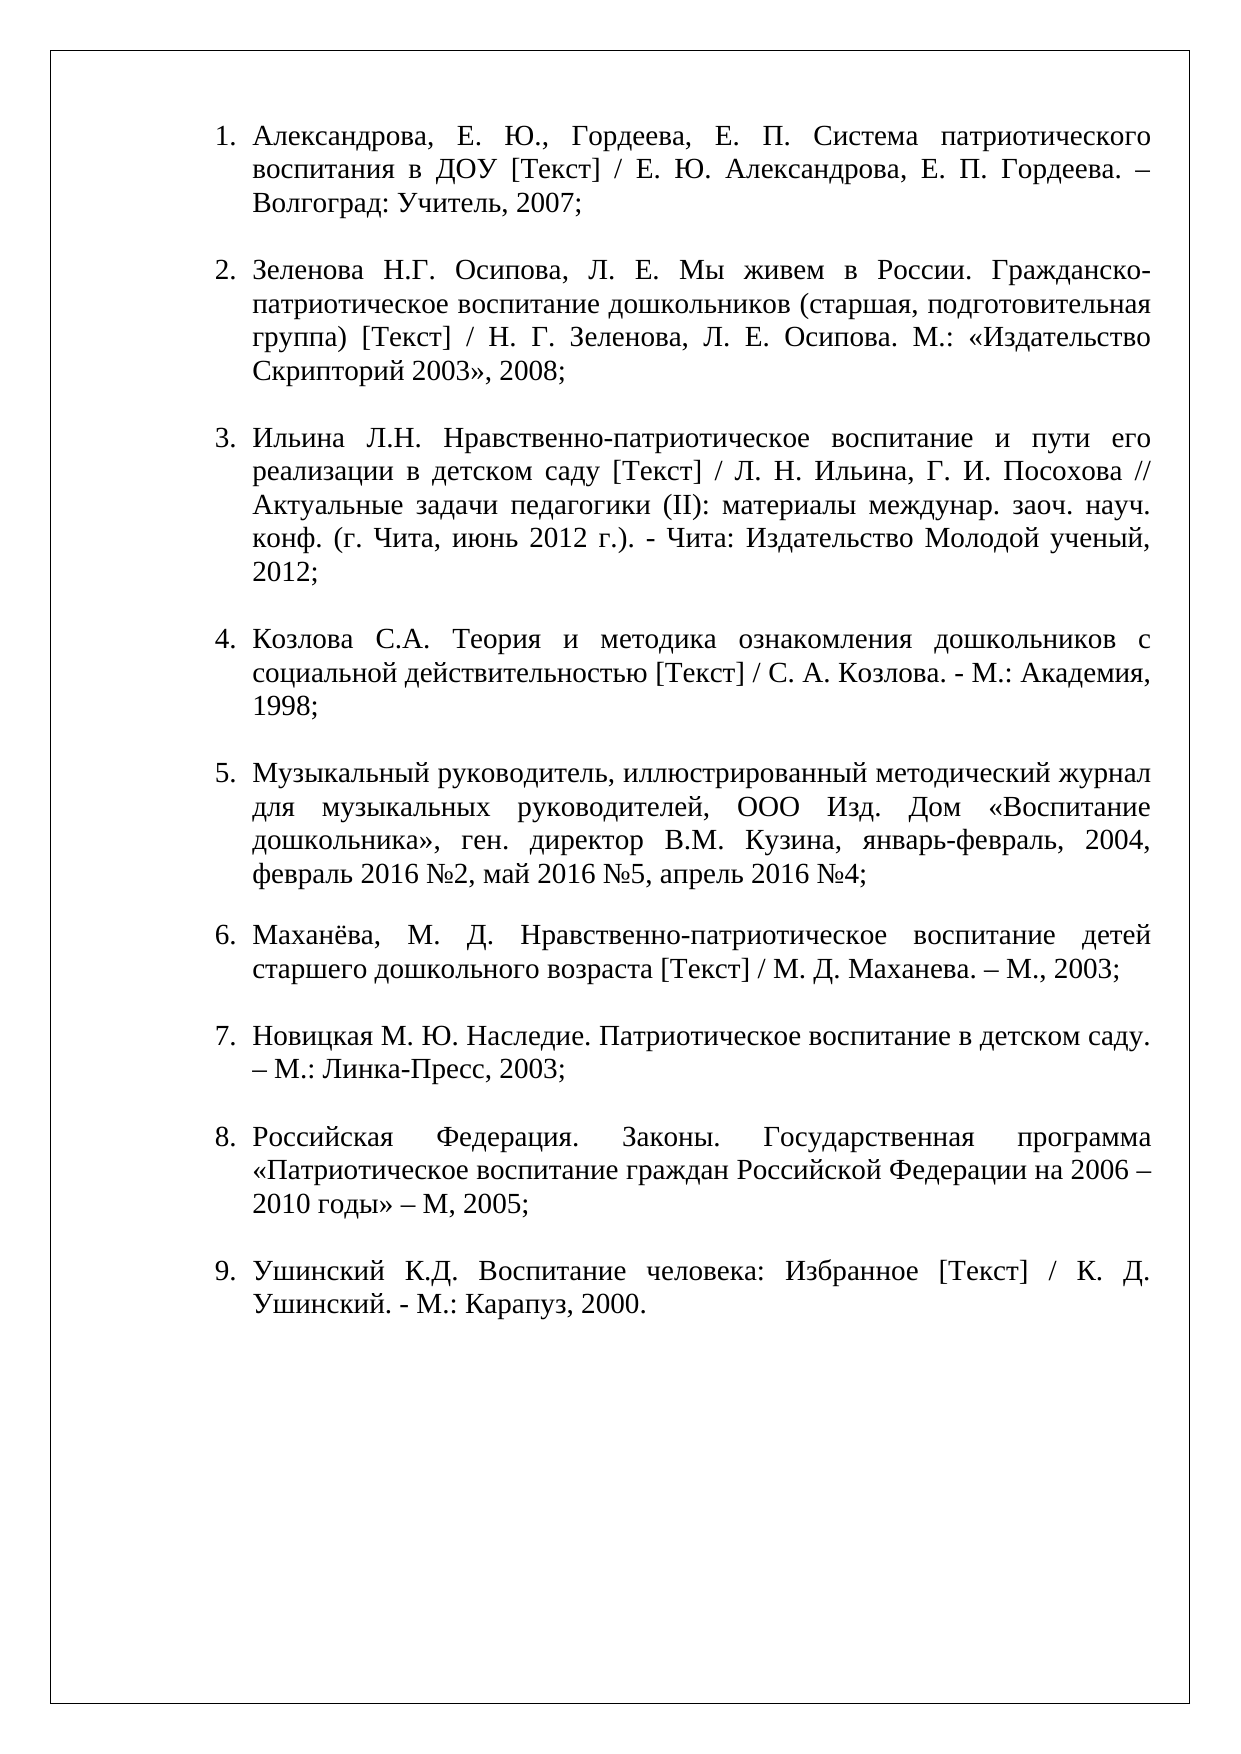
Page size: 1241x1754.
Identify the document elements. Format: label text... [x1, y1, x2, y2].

list Маханёва, М. Д. Нравственно-патриотическое воспитание детей старшего дошкольного возраста [Текст] / М. Д. Маханева. – М., 2003; [214, 917, 1152, 984]
list Козлова С.А. Теория и методика ознакомления дошкольников с социальной действительностью [Текст] / С. А. Козлова. - М.: Академия, 1998; [214, 621, 1152, 722]
list Музыкальный руководитель, иллюстрированный методический журнал для музыкальных руководителей, ООО Изд. Дом «Воспитание дошкольника», ген. директор В.М. Кузина, январь-февраль, 2004, февраль 2016 №2, май 2016 №5, апрель 2016 №4; [214, 755, 1152, 889]
list Российская Федерация. Законы. Государственная программа «Патриотическое воспитание граждан Российской Федерации на 2006 – 2010 годы» – М, 2005; [214, 1119, 1152, 1219]
list Александрова, Е. Ю., Гордеева, Е. П. Система патриотического воспитания в ДОУ [Текст] / Е. Ю. Александрова, Е. П. Гордеева. – Волгоград: Учитель, 2007; [214, 118, 1152, 219]
list Ушинский К.Д. Воспитание человека: Избранное [Текст] / К. Д. Ушинский. - М.: Карапуз, 2000. [214, 1253, 1152, 1320]
list Ильина Л.Н. Нравственно-патриотическое воспитание и пути его реализации в детском саду [Текст] / Л. Н. Ильина, Г. И. Посохова // Актуальные задачи педагогики (II): материалы междунар. заоч. науч. конф. (г. Чита, июнь 2012 г.). - Чита: Издательство Молодой ученый, 2012; [214, 420, 1152, 588]
list Зеленова Н.Г. Осипова, Л. Е. Мы живем в России. Гражданско-патриотическое воспитание дошкольников (старшая, подготовительная группа) [Текст] / Н. Г. Зеленова, Л. Е. Осипова. М.: «Издательство Скрипторий 2003», 2008; [214, 252, 1152, 386]
list Новицкая М. Ю. Наследие. Патриотическое воспитание в детском саду. – М.: Линка-Пресс, 2003; [214, 1018, 1152, 1085]
